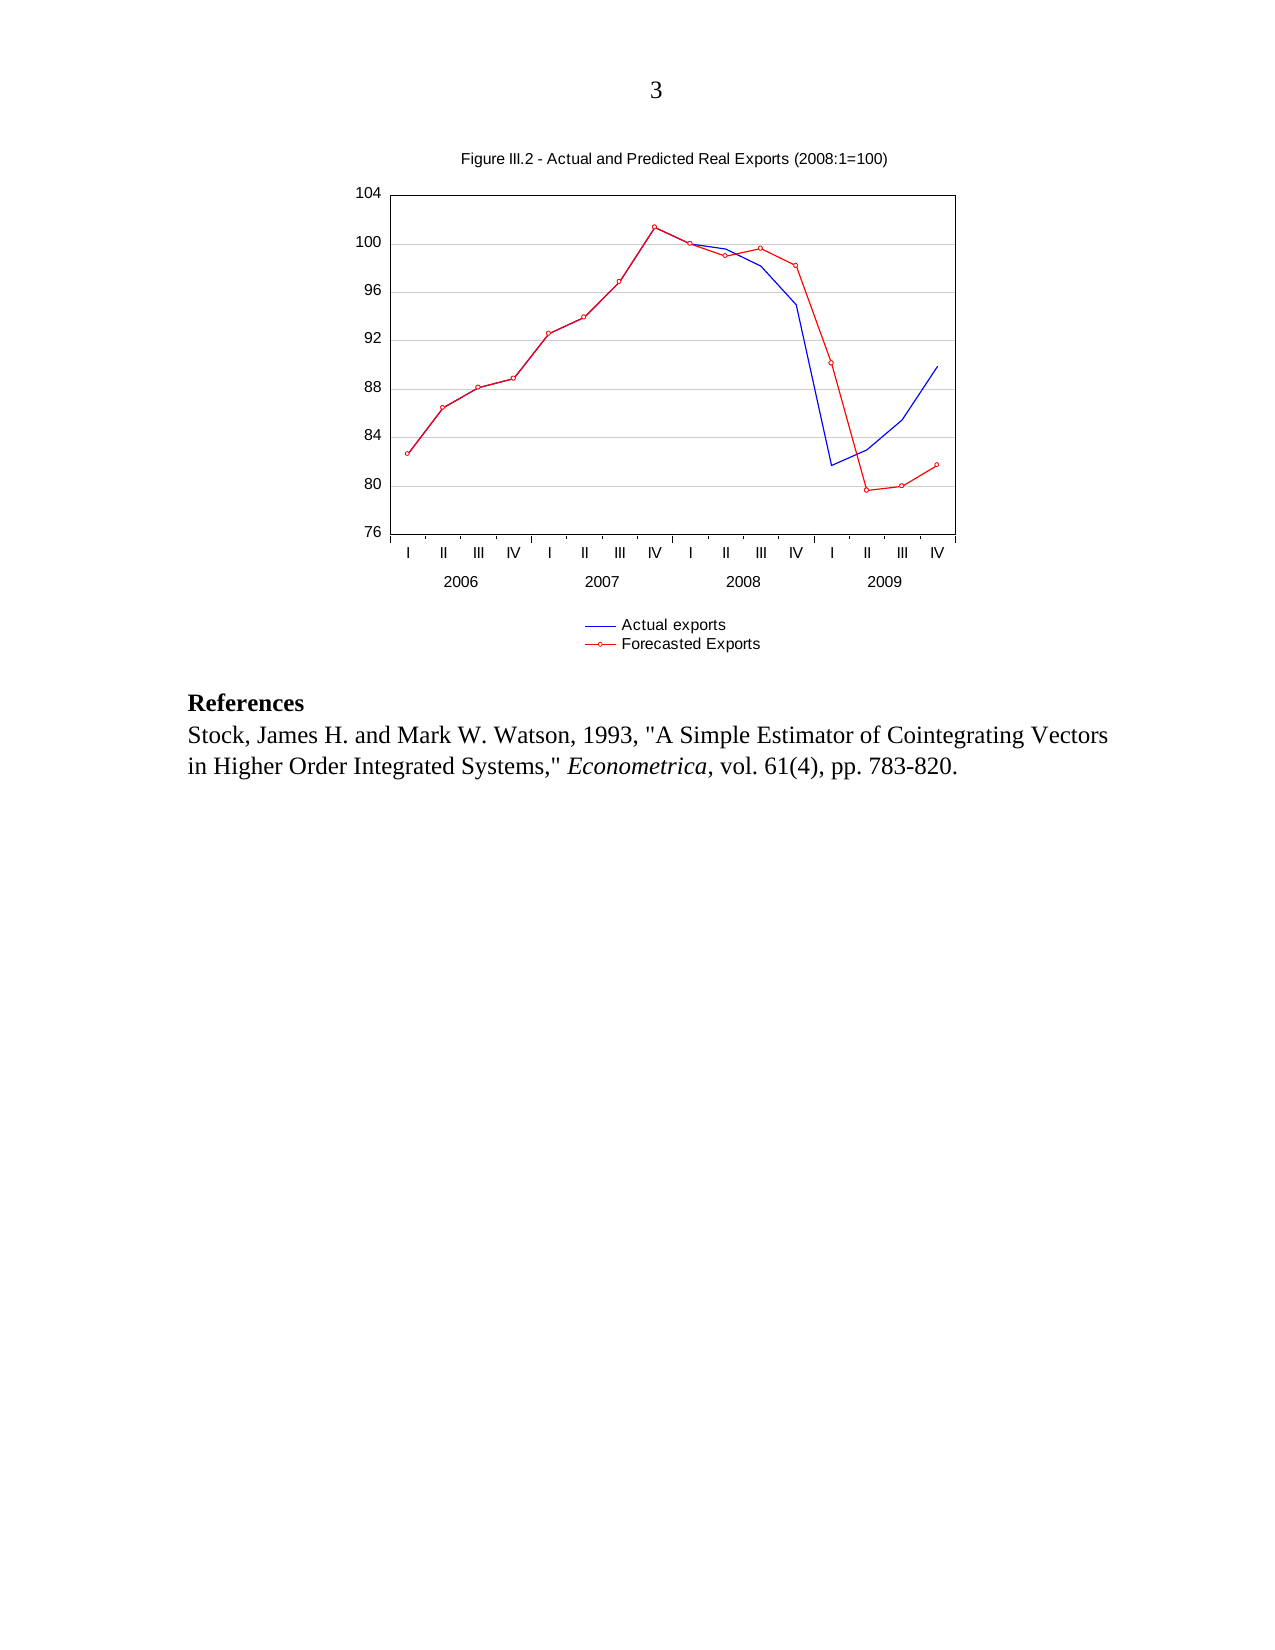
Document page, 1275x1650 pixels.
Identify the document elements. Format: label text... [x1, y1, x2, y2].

text References [187, 688, 1125, 717]
text Stock, James H. and Mark W. Watson, 1993, "A Simple Estimator of Cointegrating Vectors in Higher Order Integrated Systems," Econometrica, vol. 61(4), pp. 783-820. [187, 720, 1125, 780]
